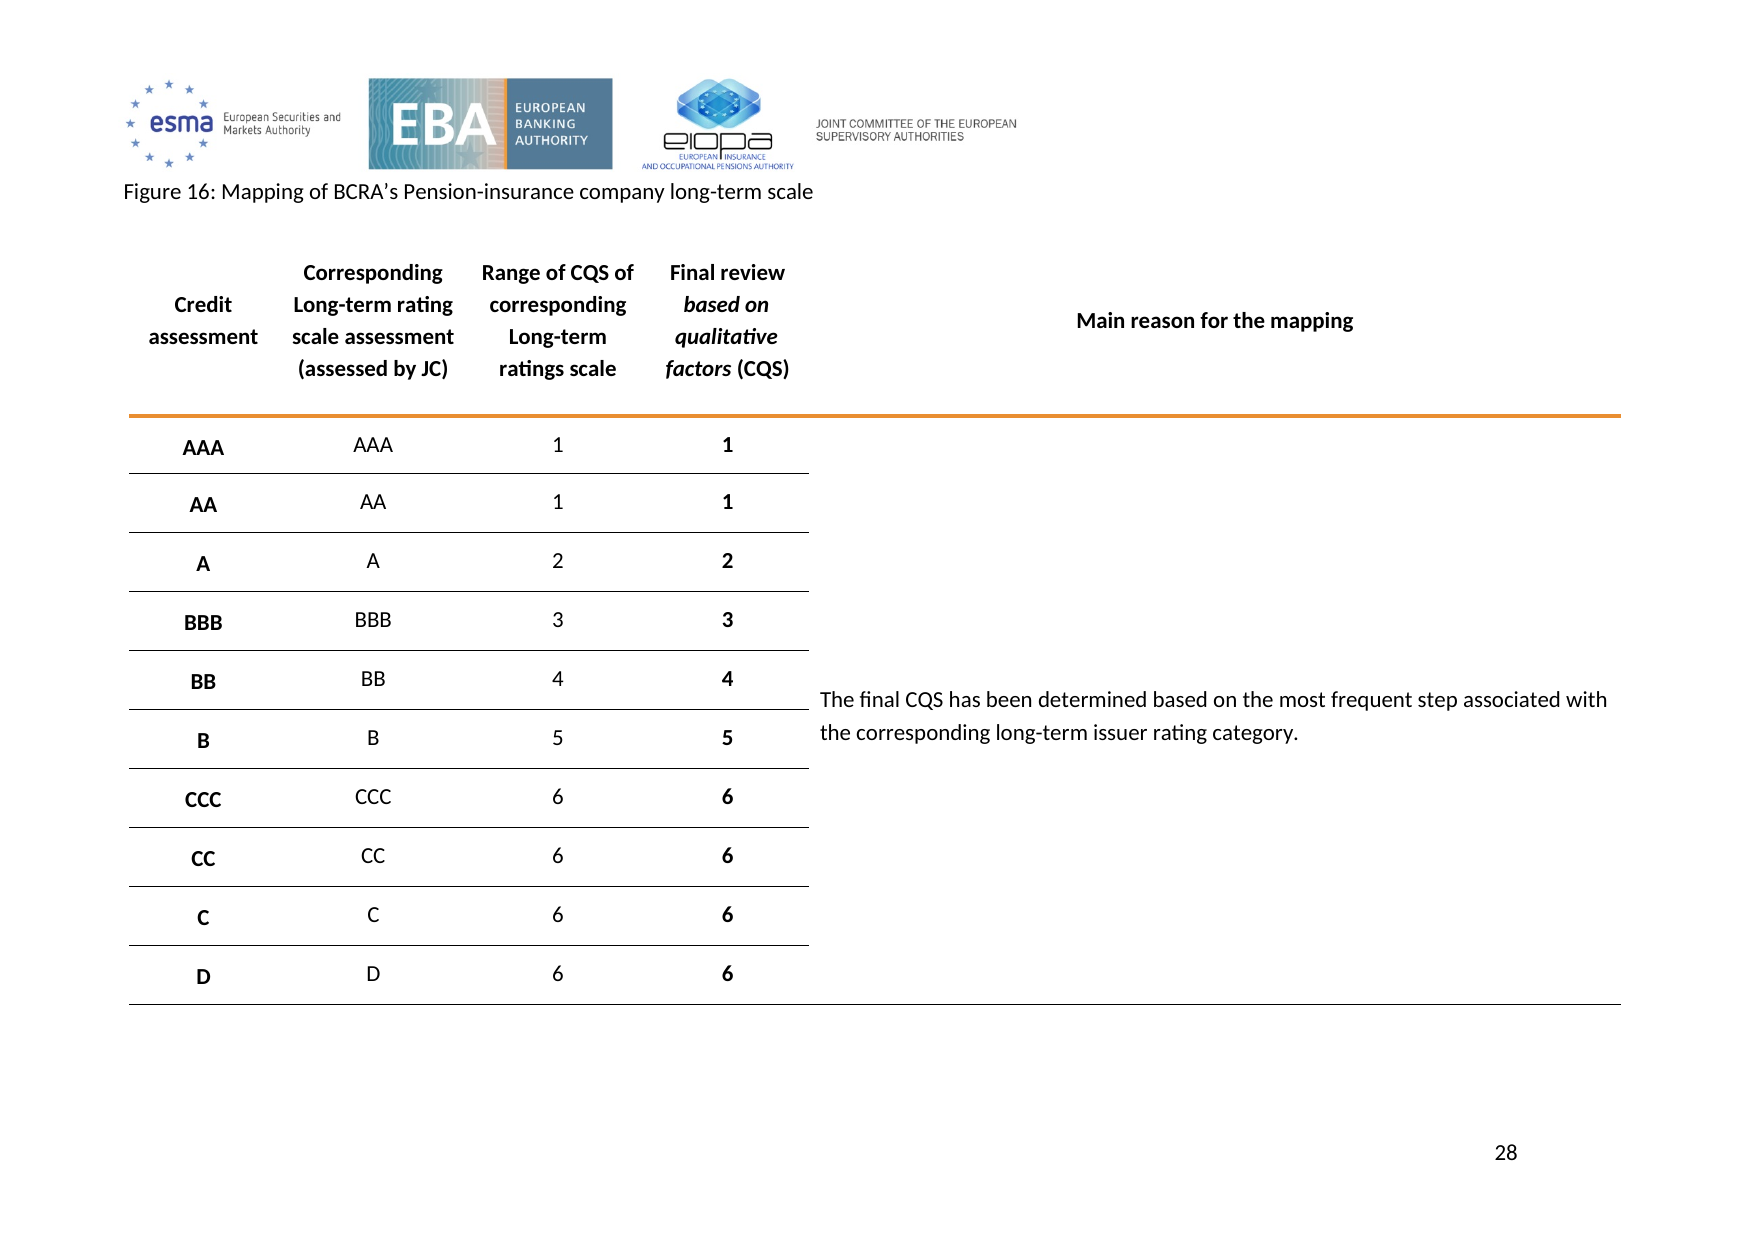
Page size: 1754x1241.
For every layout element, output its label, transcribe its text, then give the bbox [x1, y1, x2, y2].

table_cell AA [277, 474, 469, 532]
table_cell 2 [646, 533, 808, 591]
table_cell C [129, 887, 277, 945]
table_cell BB [129, 651, 277, 709]
table_cell CC [129, 828, 277, 886]
table_cell 6 [646, 769, 808, 827]
table_header Range of CQS of corresponding Long-term ratings scale [469, 218, 646, 414]
picture [118, 73, 1029, 174]
table_cell 3 [469, 592, 646, 650]
table_cell 5 [646, 710, 808, 768]
table_cell 6 [469, 946, 646, 1004]
table_cell 1 [646, 418, 808, 473]
table_cell A [277, 533, 469, 591]
table_cell 2 [469, 533, 646, 591]
table_cell 6 [469, 828, 646, 886]
table_cell 6 [646, 887, 808, 945]
table_cell 6 [469, 769, 646, 827]
table_cell B [277, 710, 469, 768]
table_cell AAA [129, 418, 277, 473]
table_cell 6 [646, 946, 808, 1004]
table_header Final review based on qualitative factors (CQS) [646, 218, 808, 414]
table_cell CCC [129, 769, 277, 827]
table_cell AAA [277, 418, 469, 473]
table_header Main reason for the mapping [809, 218, 1621, 414]
table_cell 5 [469, 710, 646, 768]
table_cell A [129, 533, 277, 591]
table_cell 1 [469, 474, 646, 532]
table_cell D [277, 946, 469, 1004]
table_header Credit assessment [129, 218, 277, 414]
table_cell CC [277, 828, 469, 886]
table_cell BBB [277, 592, 469, 650]
table_header Corresponding Long-term rating scale assessment (assessed by JC) [277, 218, 469, 414]
table_cell CCC [277, 769, 469, 827]
table_cell 6 [646, 828, 808, 886]
title Figure 16: Mapping of BCRA’s Pension-insurance company long-term scale [118, 177, 1518, 205]
table_cell D [129, 946, 277, 1004]
table_cell 3 [646, 592, 808, 650]
table_cell BB [277, 651, 469, 709]
table_cell 4 [646, 651, 808, 709]
table_cell 1 [646, 474, 808, 532]
table_cell BBB [129, 592, 277, 650]
table_cell AA [129, 474, 277, 532]
table_cell The final CQS has been determined based on the most frequent step associated with the corresponding long-term issuer rating category. [809, 418, 1621, 1004]
table_cell 1 [469, 418, 646, 473]
table_cell C [277, 887, 469, 945]
table_cell 4 [469, 651, 646, 709]
table_cell 6 [469, 887, 646, 945]
table_cell B [129, 710, 277, 768]
